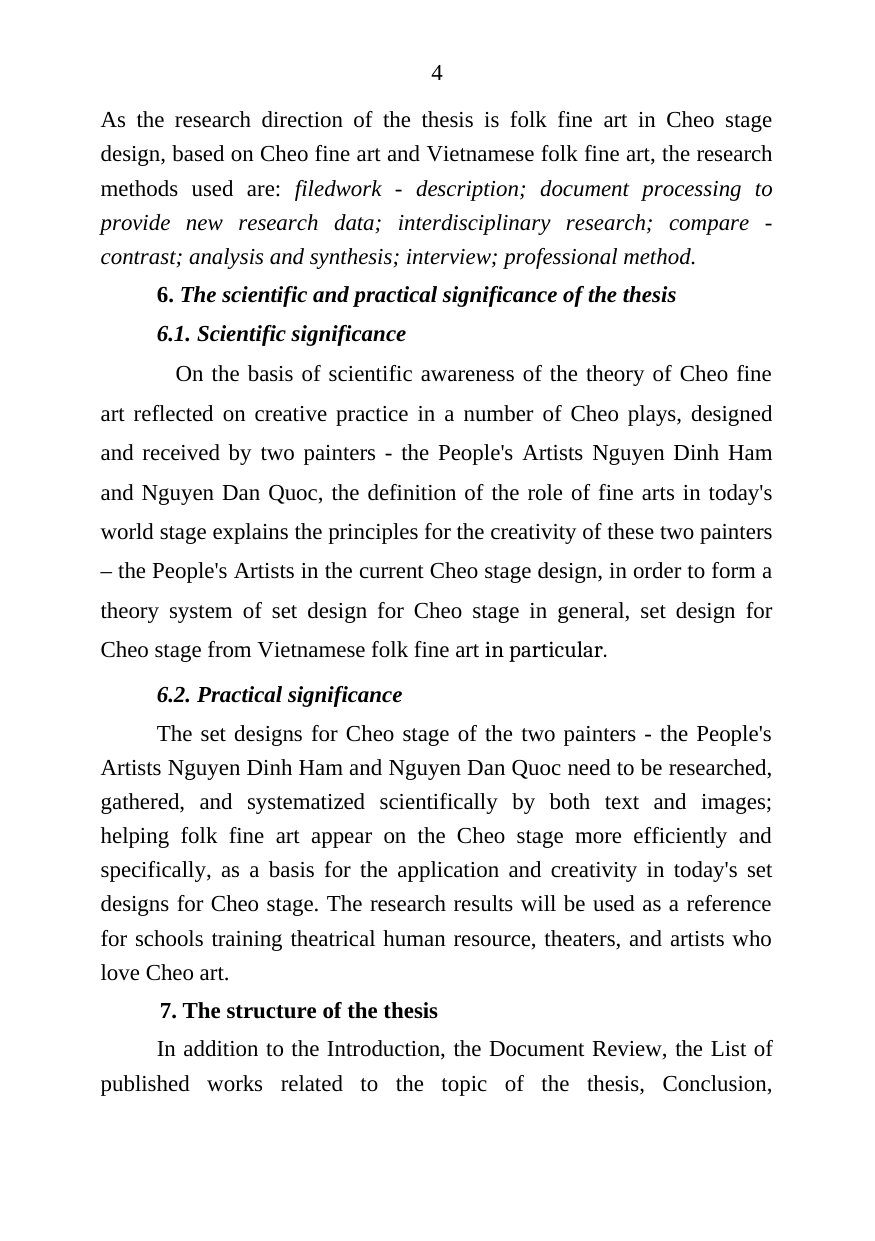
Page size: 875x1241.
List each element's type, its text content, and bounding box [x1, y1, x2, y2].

text 7. The structure of the thesis [100, 997, 774, 1023]
text As the research direction of the thesis is folk fine art in Cheo stage design, based on Cheo fine art and Vietnamese folk fine art, the research methods used are: filedwork - description; document processing to provide new research data; interdisciplinary research; compare - contrast; analysis and synthesis; interview; professional method. [100, 106, 774, 269]
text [100, 1035, 774, 1096]
text 6.2. Practical significance [100, 681, 774, 708]
text 6.1. Scientific significance [100, 320, 774, 346]
text 6. The scientific and practical significance of the thesis [100, 281, 774, 308]
text The set designs for Cheo stage of the two painters - the People's Artists Nguyen Dinh Ham and Nguyen Dan Quoc need to be researched, gathered, and systematized scientifically by both text and images; helping folk fine art appear on the Cheo stage more efficiently and specifically, as a basis for the application and creativity in today's set designs for Cheo stage. The research results will be used as a reference for schools training theatrical human resource, theaters, and artists who love Cheo art. [100, 719, 774, 985]
text On the basis of scientific awareness of the theory of Cheo fine art reflected on creative practice in a number of Cheo plays, designed and received by two painters - the People's Artists Nguyen Dinh Ham and Nguyen Dan Quoc, the definition of the role of fine arts in today's world stage explains the principles for the creativity of these two painters – the People's Artists in the current Cheo stage design, in order to form a theory system of set design for Cheo stage in general, set design for Cheo stage from Vietnamese folk fine art in particular. [100, 360, 774, 663]
